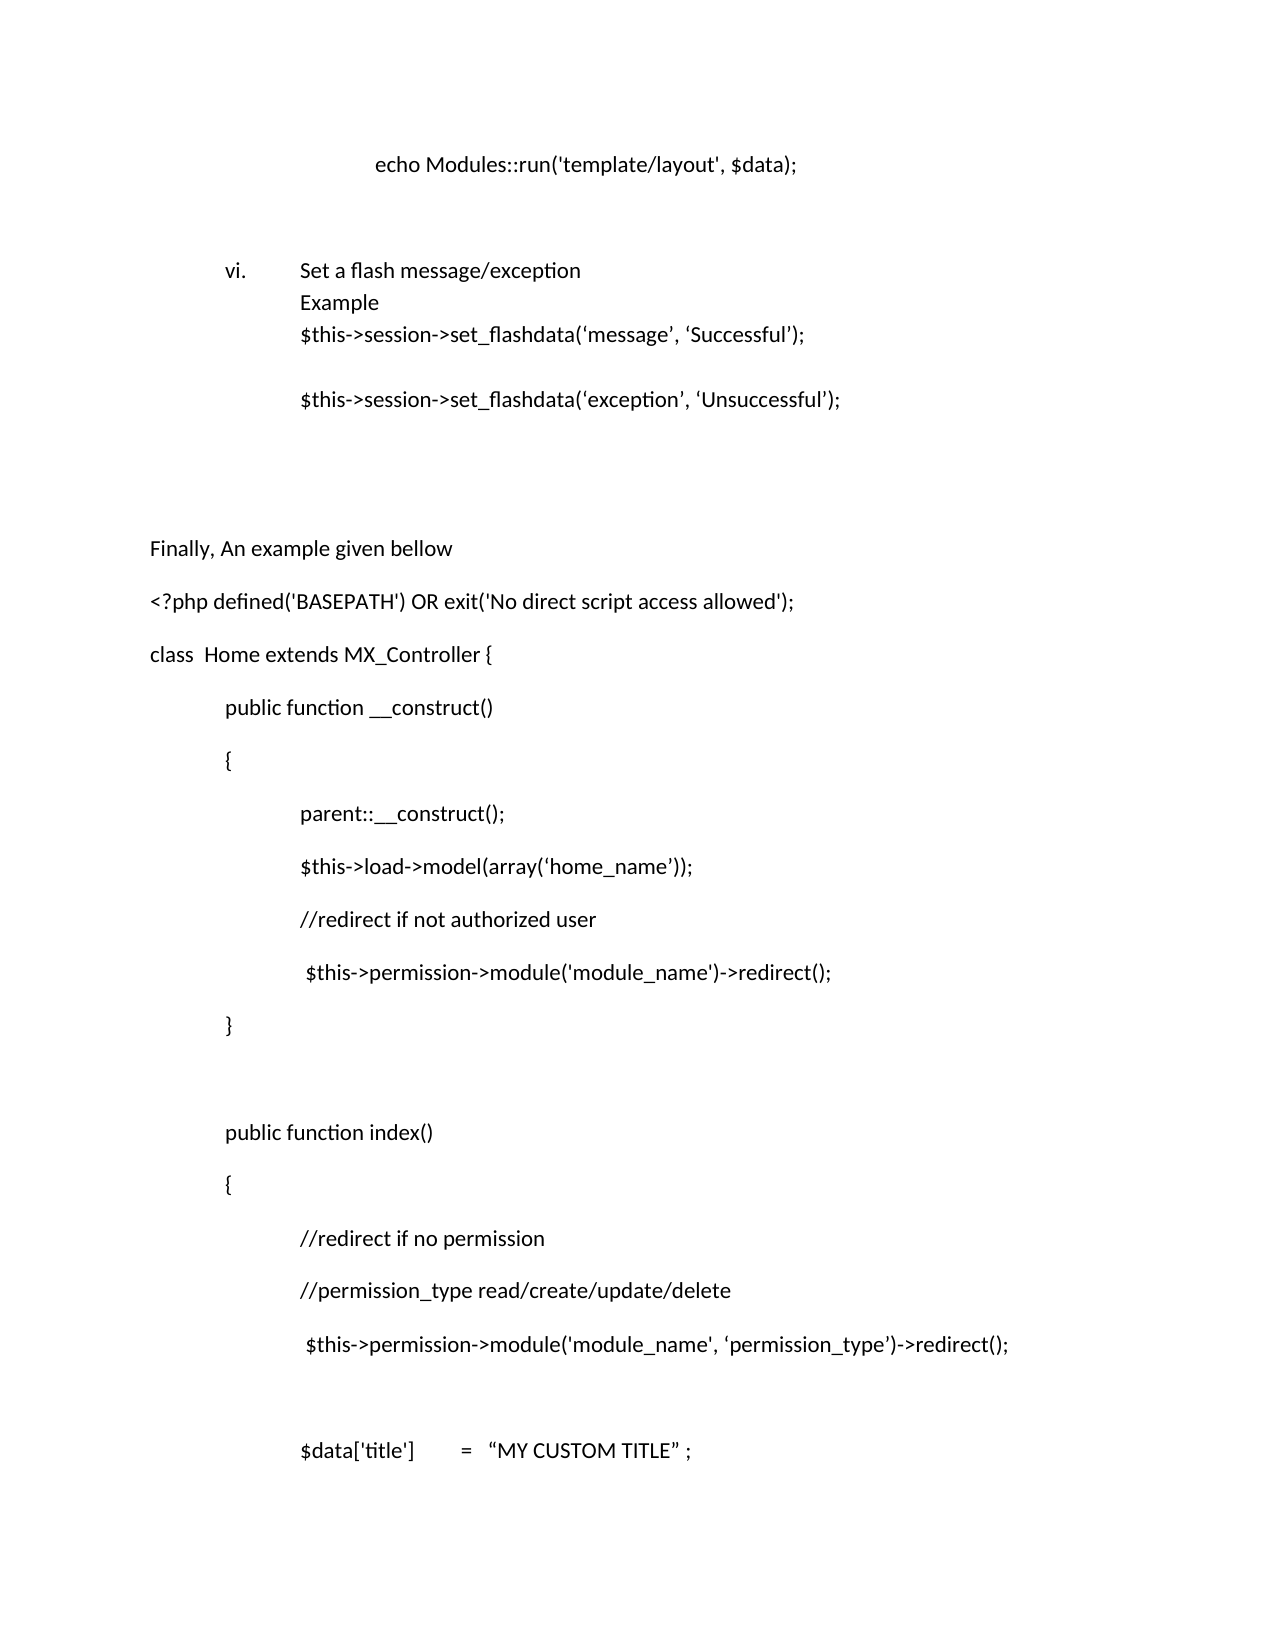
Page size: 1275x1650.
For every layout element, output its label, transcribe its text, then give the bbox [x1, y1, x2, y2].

text { [150, 1171, 1125, 1199]
text class Home extends MX_Controller { [150, 640, 1125, 668]
list Example [300, 288, 1125, 316]
list $this->session->set_flashdata(‘exception’, ‘Unsuccessful’); [300, 385, 1125, 413]
text //permission_type read/create/update/delete [150, 1277, 1125, 1305]
text //redirect if no permission [150, 1224, 1125, 1252]
text public function __construct() [150, 693, 1125, 721]
text } [150, 1012, 1125, 1039]
text public function index() [150, 1118, 1125, 1146]
text { [150, 746, 1125, 774]
text $this->permission->module('module_name', ‘permission_type’)->redirect(); [225, 1330, 1125, 1358]
text <?php defined('BASEPATH') OR exit('No direct script access allowed'); [150, 587, 1125, 615]
list $this->session->set_flashdata(‘message’, ‘Successful’); [300, 320, 1125, 348]
text //redirect if not authorized user [150, 906, 1125, 933]
text Finally, An example given bellow [150, 534, 1125, 562]
text $this->load->model(array(‘home_name’)); [150, 852, 1125, 881]
text parent::__construct(); [150, 799, 1125, 827]
list echo Modules::run('template/layout', $data); [300, 150, 1125, 178]
text $this->permission->module('module_name')->redirect(); [225, 958, 1125, 987]
text $data['title'] = “MY CUSTOM TITLE” ; [150, 1436, 1125, 1464]
list Set a flash message/exception [225, 256, 1125, 284]
